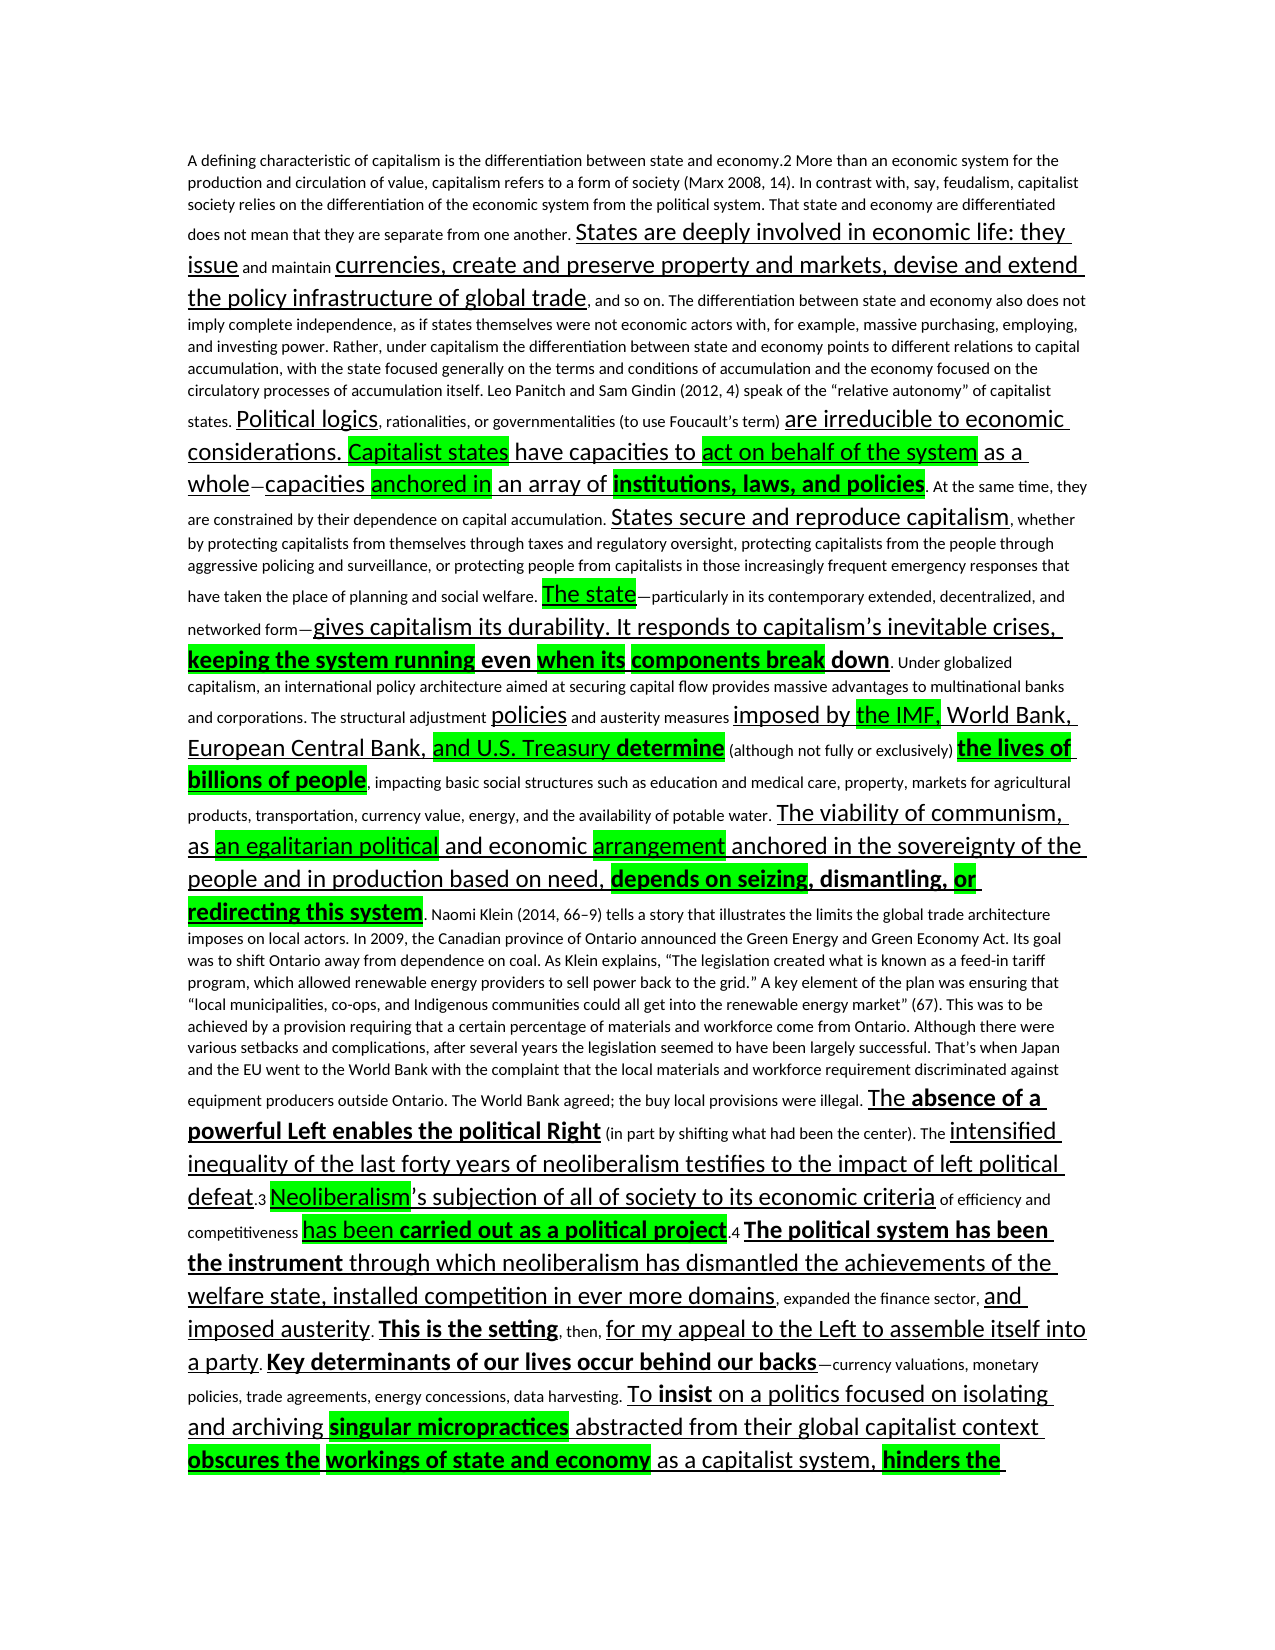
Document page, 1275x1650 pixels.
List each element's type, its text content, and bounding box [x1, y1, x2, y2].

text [187, 857, 1087, 1475]
